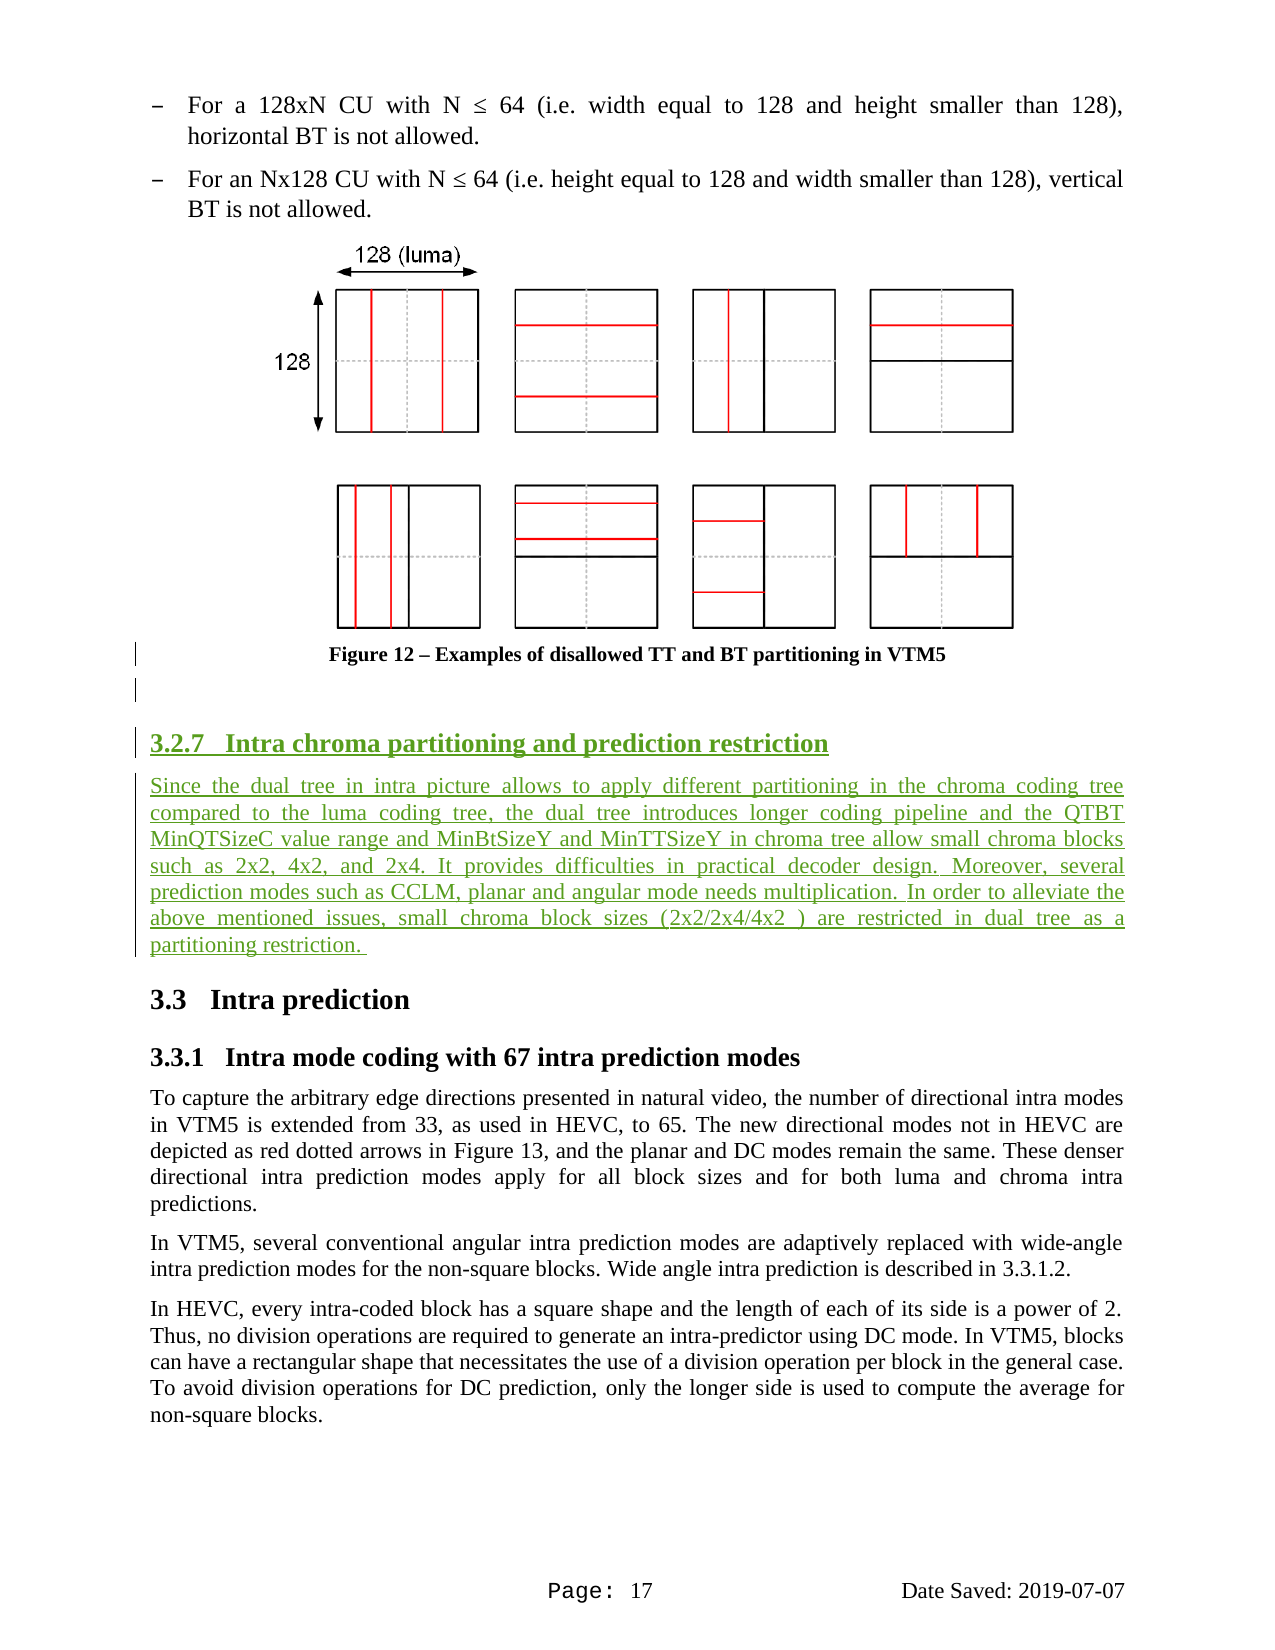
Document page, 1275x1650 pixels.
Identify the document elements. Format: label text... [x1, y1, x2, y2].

subtitle Intra mode coding with 67 intra prediction modes [150, 1041, 1125, 1072]
text In HEVC, every intra-coded block has a square shape and the length of each of its side is a power of 2. Thus, no division operations are required to generate an intra-predictor using DC mode. In VTM5, blocks can have a rectangular shape that necessitates the use of a division operation per block in the general case. To avoid division operations for DC prediction, only the longer side is used to compute the average for non-square blocks. [150, 1295, 1125, 1427]
subtitle Intra prediction [150, 982, 1125, 1016]
list For an Nx128 CU with N ≤ 64 (i.e. height equal to 128 and width smaller than 128), vertical BT is not allowed. [150, 164, 1125, 223]
text To capture the arbitrary edge directions presented in natural video, the number of directional intra modes in VTM5 is extended from 33, as used in HEVC, to 65. The new directional modes not in HEVC are depicted as red dotted arrows in , and the planar and DC modes remain the same. These denser directional intra prediction modes apply for all block sizes and for both luma and chroma intra predictions. [150, 1084, 1125, 1216]
text In VTM5, several conventional angular intra prediction modes are adaptively replaced with wide-angle intra prediction modes for the non-square blocks. Wide angle intra prediction is described in 3.3.1.2. [150, 1228, 1125, 1281]
list For a 128xN CU with N ≤ 64 (i.e. width equal to 128 and height smaller than 128), horizontal BT is not allowed. [150, 90, 1125, 149]
